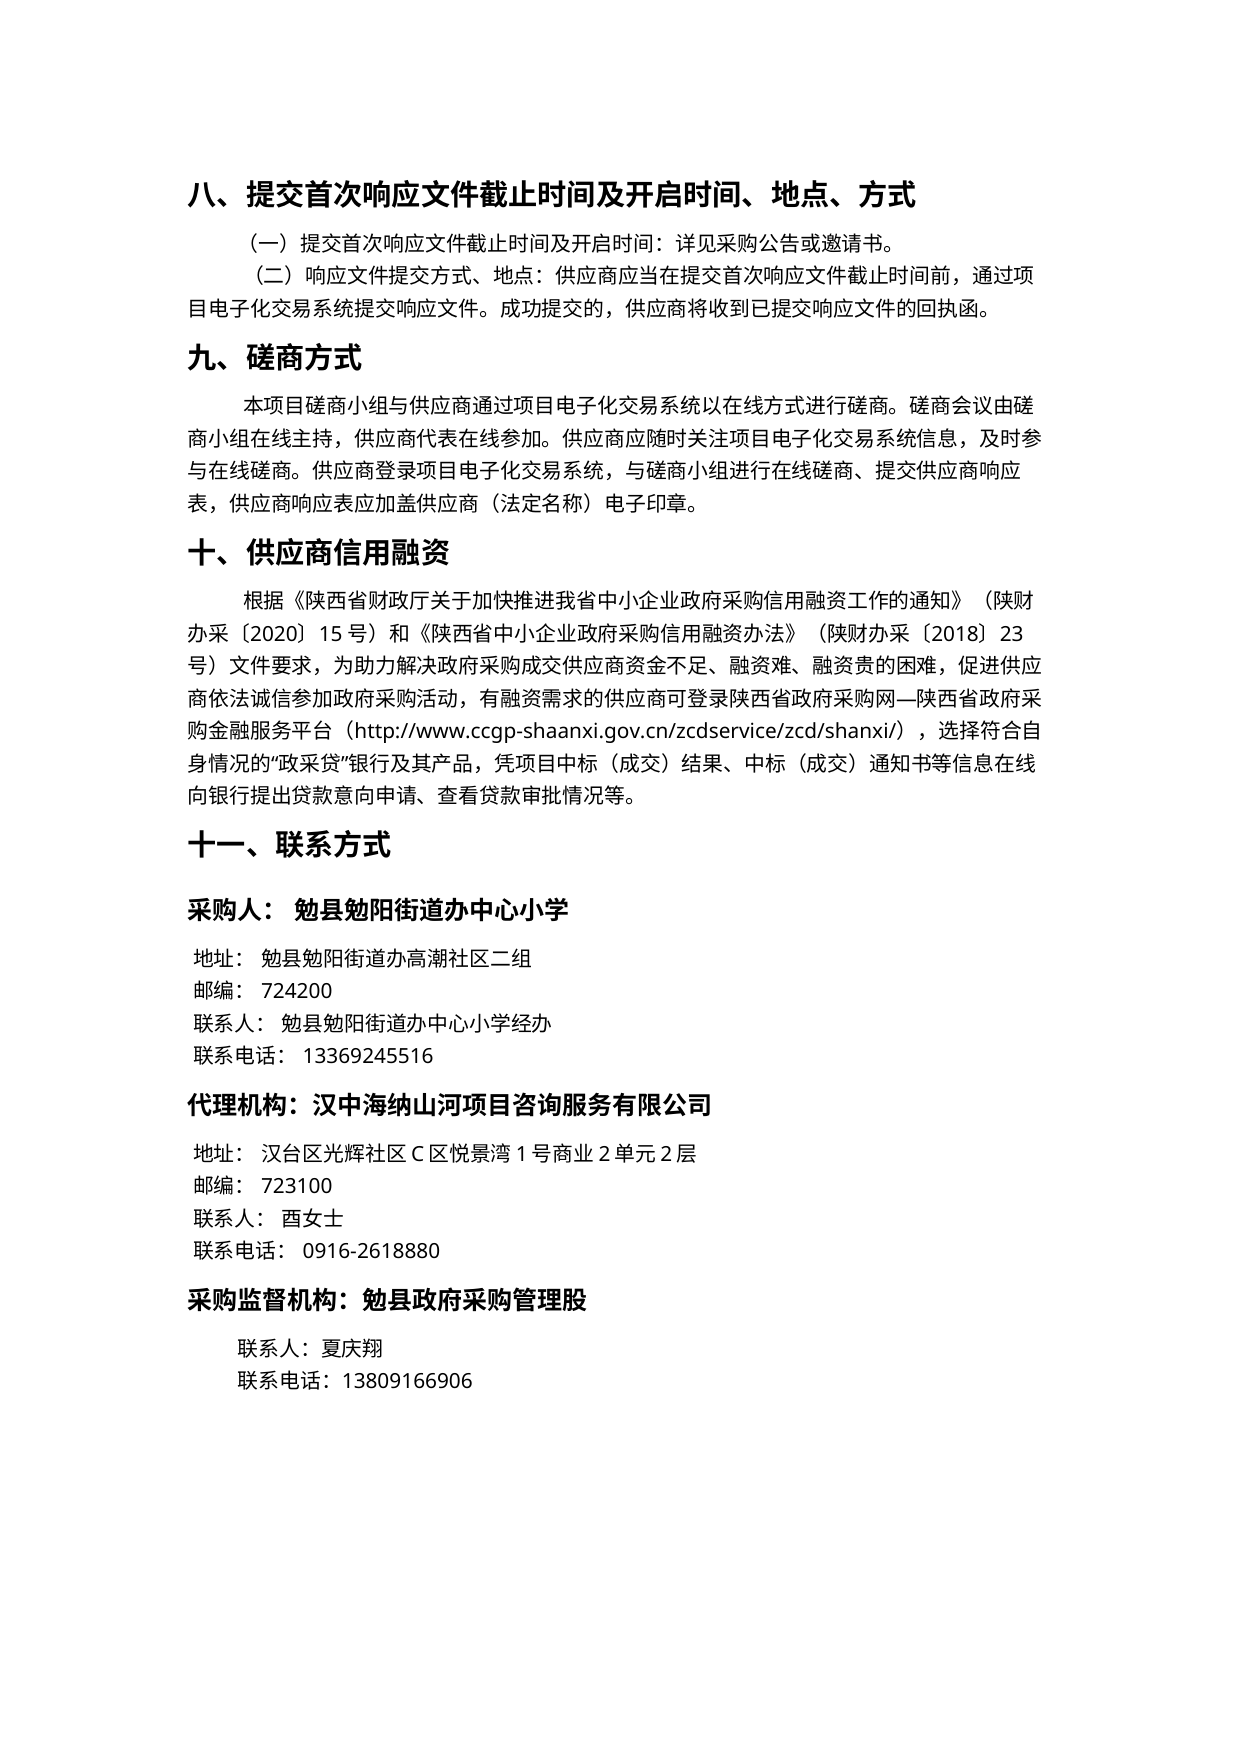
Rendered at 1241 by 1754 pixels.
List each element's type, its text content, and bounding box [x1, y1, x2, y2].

text 代理机构：汉中海纳山河项目咨询服务有限公司 [187, 1072, 1053, 1137]
text 采购人： 勉县勉阳街道办中心小学 [187, 877, 1053, 942]
text 联系电话：13809166906 [187, 1364, 1053, 1397]
text 九、磋商方式 [187, 324, 1053, 389]
text 地址： 汉台区光辉社区C区悦景湾1号商业2单元2层 [187, 1137, 1053, 1169]
text 联系人： 酉女士 [187, 1202, 1053, 1234]
text 联系人：夏庆翔 [187, 1332, 1053, 1364]
text 联系电话： 13369245516 [187, 1039, 1053, 1072]
text 联系电话： 0916-2618880 [187, 1234, 1053, 1267]
text 本项目磋商小组与供应商通过项目电子化交易系统以在线方式进行磋商。磋商会议由磋商小组在线主持，供应商代表在线参加。供应商应随时关注项目电子化交易系统信息，及时参与在线磋商。供应商登录项目电子化交易系统，与磋商小组进行在线磋商、提交供应商响应表，供应商响应表应加盖供应商（法定名称）电子印章。 [187, 389, 1053, 519]
text （一）提交首次响应文件截止时间及开启时间：详见采购公告或邀请书。 [187, 227, 1053, 259]
text 地址： 勉县勉阳街道办高潮社区二组 [187, 942, 1053, 974]
text 十一、联系方式 [187, 812, 1053, 877]
text （二）响应文件提交方式、地点：供应商应当在提交首次响应文件截止时间前，通过项目电子化交易系统提交响应文件。成功提交的，供应商将收到已提交响应文件的回执函。 [187, 259, 1053, 324]
text 邮编： 723100 [187, 1169, 1053, 1202]
text 八、提交首次响应文件截止时间及开启时间、地点、方式 [187, 162, 1053, 227]
text 根据《陕西省财政厅关于加快推进我省中小企业政府采购信用融资工作的通知》（陕财办采〔2020〕15 号）和《陕西省中小企业政府采购信用融资办法》（陕财办采〔2018〕23 号）文件要求，为助力解决政府采购成交供应商资金不足、融资难、融资贵的困难，促进供应商依法诚信参加政府采购活动，有融资需求的供应商可登录陕西省政府采购网—陕西省政府采购金融服务平台（http://www.ccgp-shaanxi.gov.cn/zcdservice/zcd/shanxi/），选择符合自身情况的“政采贷”银行及其产品，凭项目中标（成交）结果、中标（成交）通知书等信息在线向银行提出贷款意向申请、查看贷款审批情况等。 [187, 584, 1053, 812]
text 十、供应商信用融资 [187, 519, 1053, 584]
text 邮编： 724200 [187, 974, 1053, 1007]
text 采购监督机构：勉县政府采购管理股 [187, 1267, 1053, 1332]
text 联系人： 勉县勉阳街道办中心小学经办 [187, 1007, 1053, 1039]
